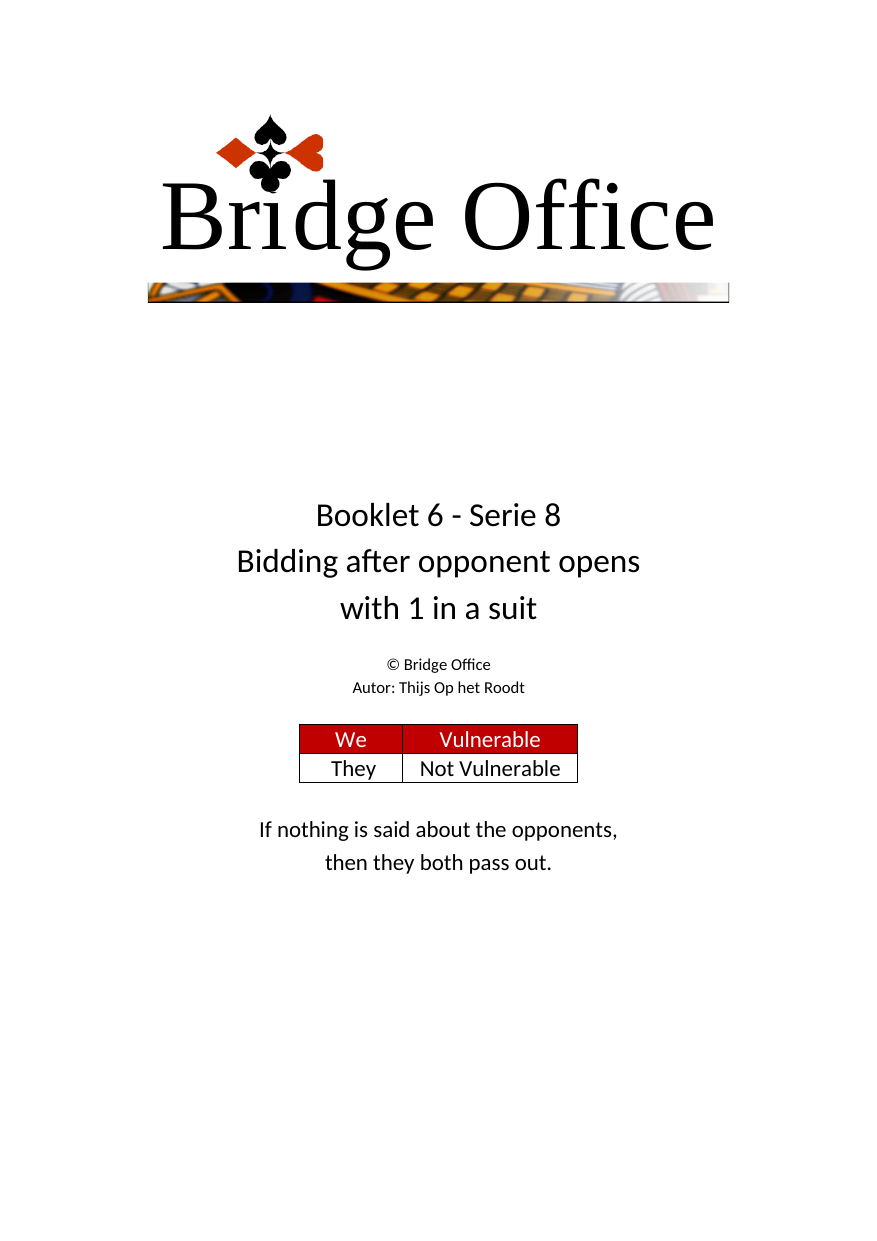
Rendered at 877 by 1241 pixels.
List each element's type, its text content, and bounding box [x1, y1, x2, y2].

table_cell Not Vulnerable [403, 754, 577, 782]
picture [147, 283, 730, 303]
table_header Vulnerable [403, 725, 577, 753]
text Booklet 6 - Serie 8 [148, 447, 729, 534]
text If nothing is said about the opponents, [148, 816, 729, 843]
text then they both pass out. [148, 848, 729, 876]
text with 1 in a suit © Bridge Office [148, 587, 729, 674]
text Bidding after opponent opens [148, 540, 729, 581]
table_cell They [300, 754, 402, 782]
table_header We [300, 725, 402, 753]
text Autor: Thijs Op het Roodt [148, 677, 729, 698]
